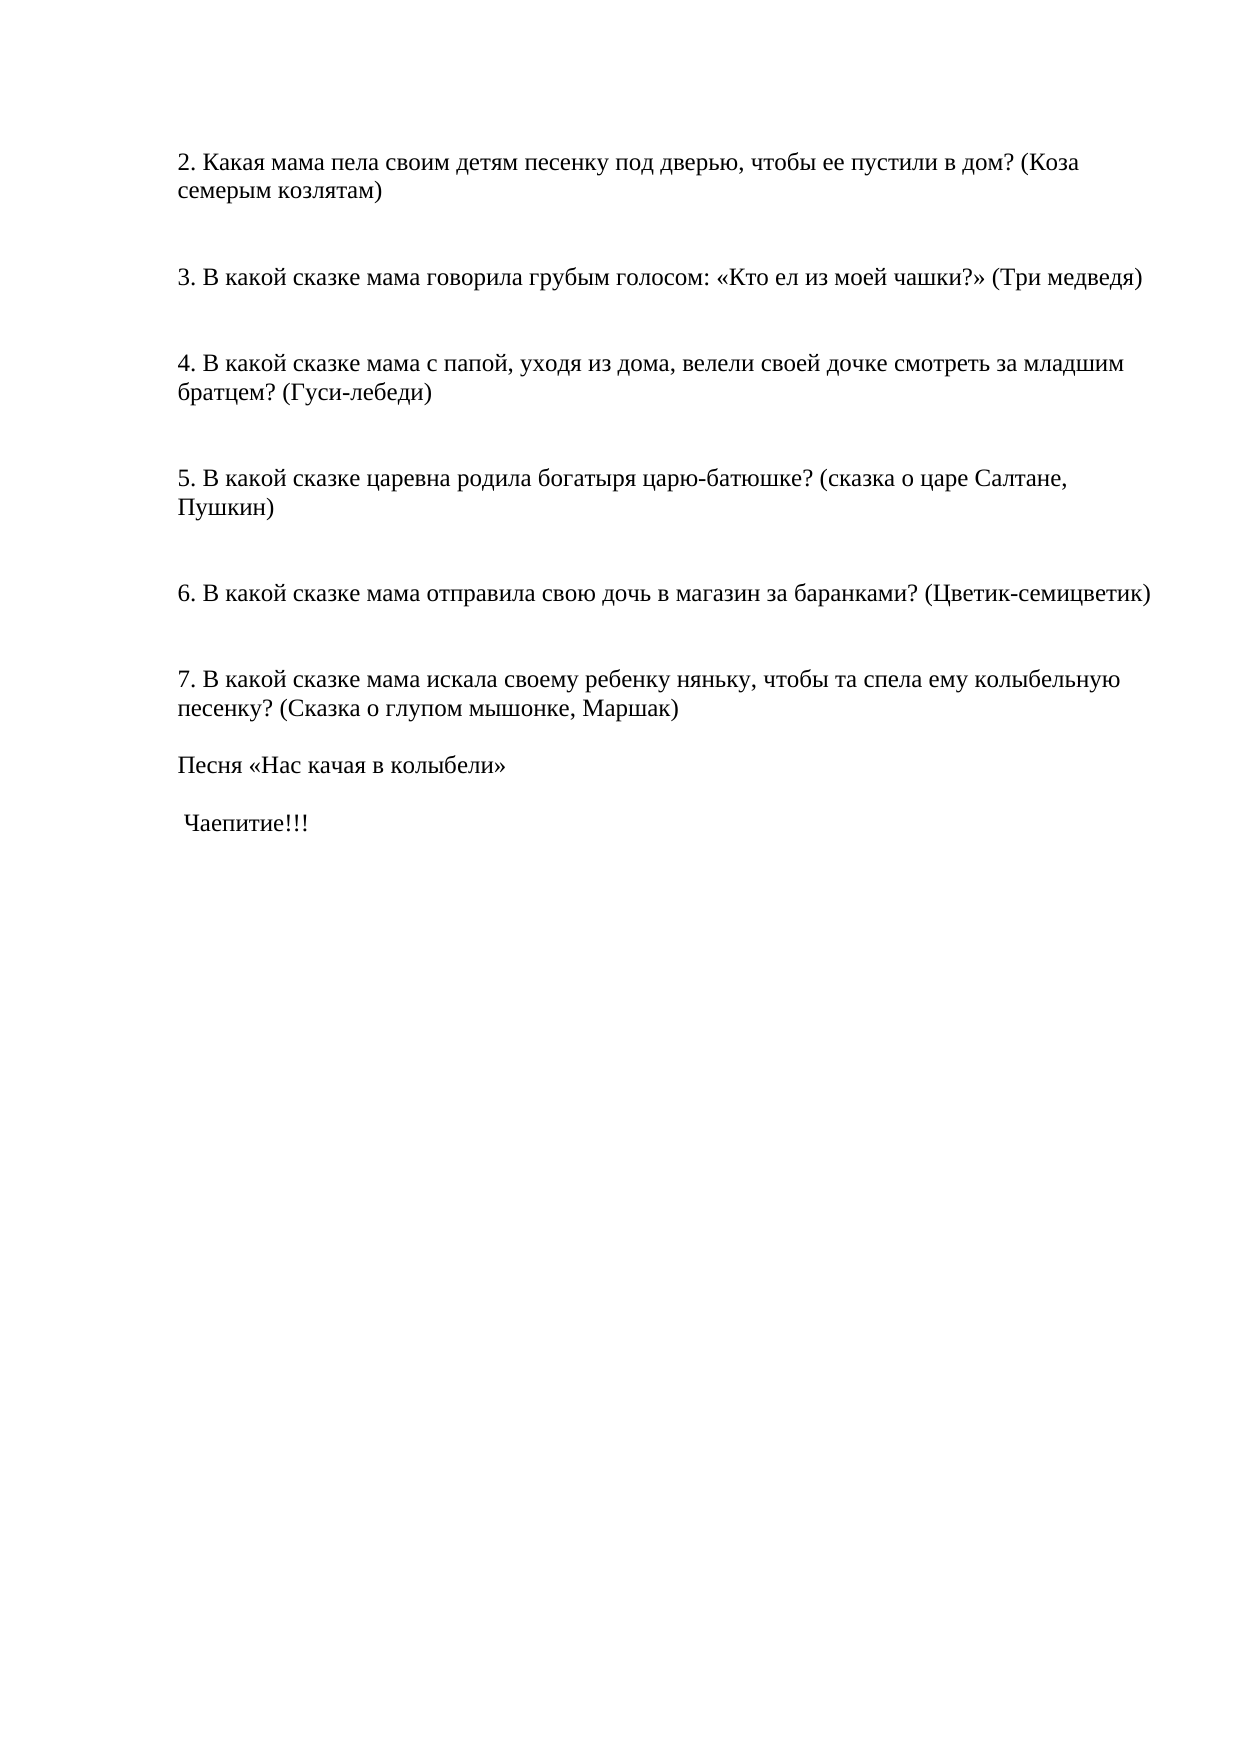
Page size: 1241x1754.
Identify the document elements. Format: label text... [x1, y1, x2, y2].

text Песня «Нас качая в колыбели» [177, 751, 1152, 779]
text Чаепитие!!! [177, 808, 1152, 837]
text 4. В какой сказке мама с папой, уходя из дома, велели своей дочке смотреть за младшим братцем? (Гуси-лебеди) [177, 348, 1152, 406]
text 2. Какая мама пела своим детям песенку под дверью, чтобы ее пустили в дом? (Коза семерым козлятам) [177, 147, 1152, 204]
text 5. В какой сказке царевна родила богатыря царю-батюшке? (сказка о царе Салтане, Пушкин) [177, 463, 1152, 521]
text 6. В какой сказке мама отправила свою дочь в магазин за баранками? (Цветик-семицветик) [177, 578, 1152, 607]
text 7. В какой сказке мама искала своему ребенку няньку, чтобы та спела ему колыбельную песенку? (Сказка о глупом мышонке, Маршак) [177, 664, 1152, 722]
text 3. В какой сказке мама говорила грубым голосом: «Кто ел из моей чашки?» (Три медведя) [177, 262, 1152, 291]
